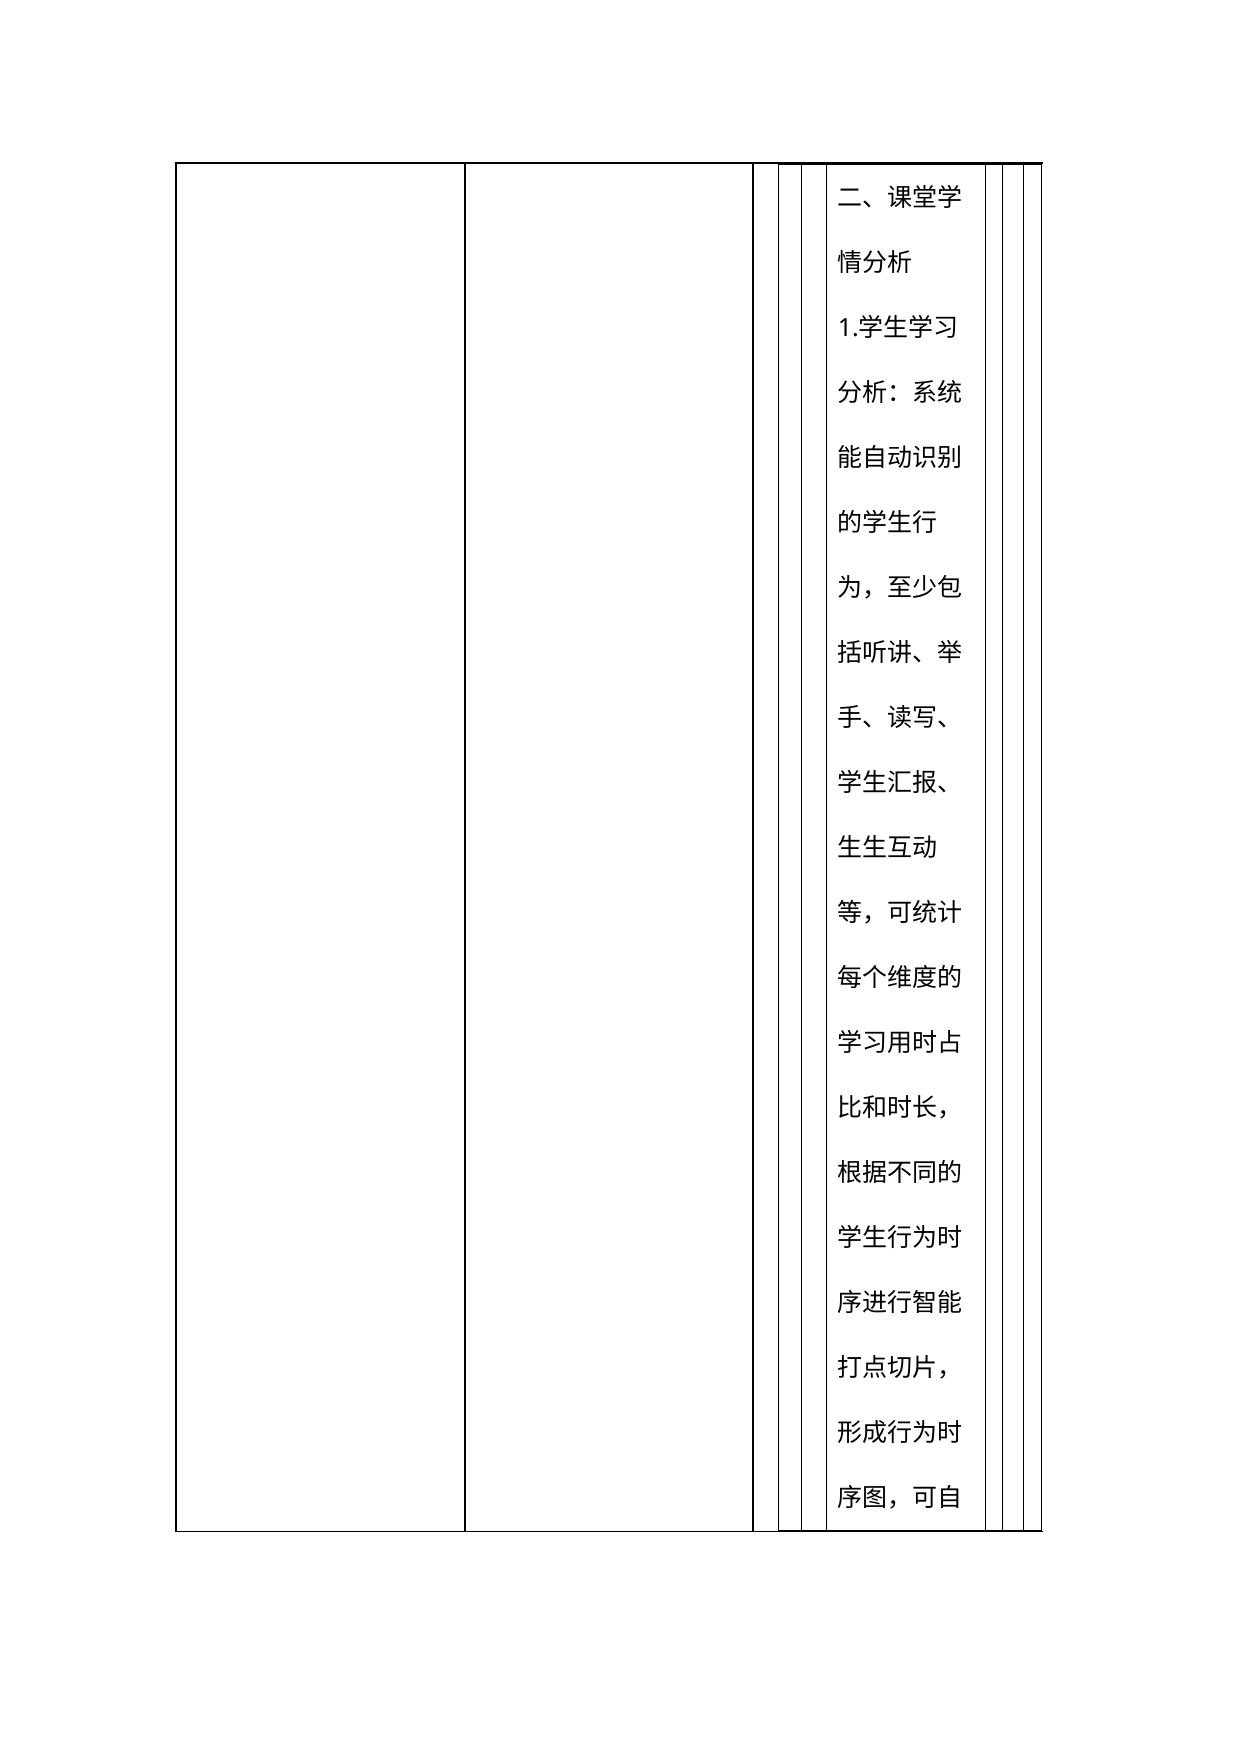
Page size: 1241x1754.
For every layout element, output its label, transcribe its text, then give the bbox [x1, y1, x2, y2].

table_cell [754, 164, 778, 1531]
table_cell 1 [177, 164, 464, 1531]
table_cell [1024, 165, 1041, 1530]
table_cell [779, 165, 801, 1530]
table_cell [466, 164, 752, 1531]
table_cell [1003, 165, 1023, 1530]
table_cell [802, 165, 826, 1530]
table_cell [986, 165, 1002, 1530]
table_cell [827, 165, 985, 1530]
